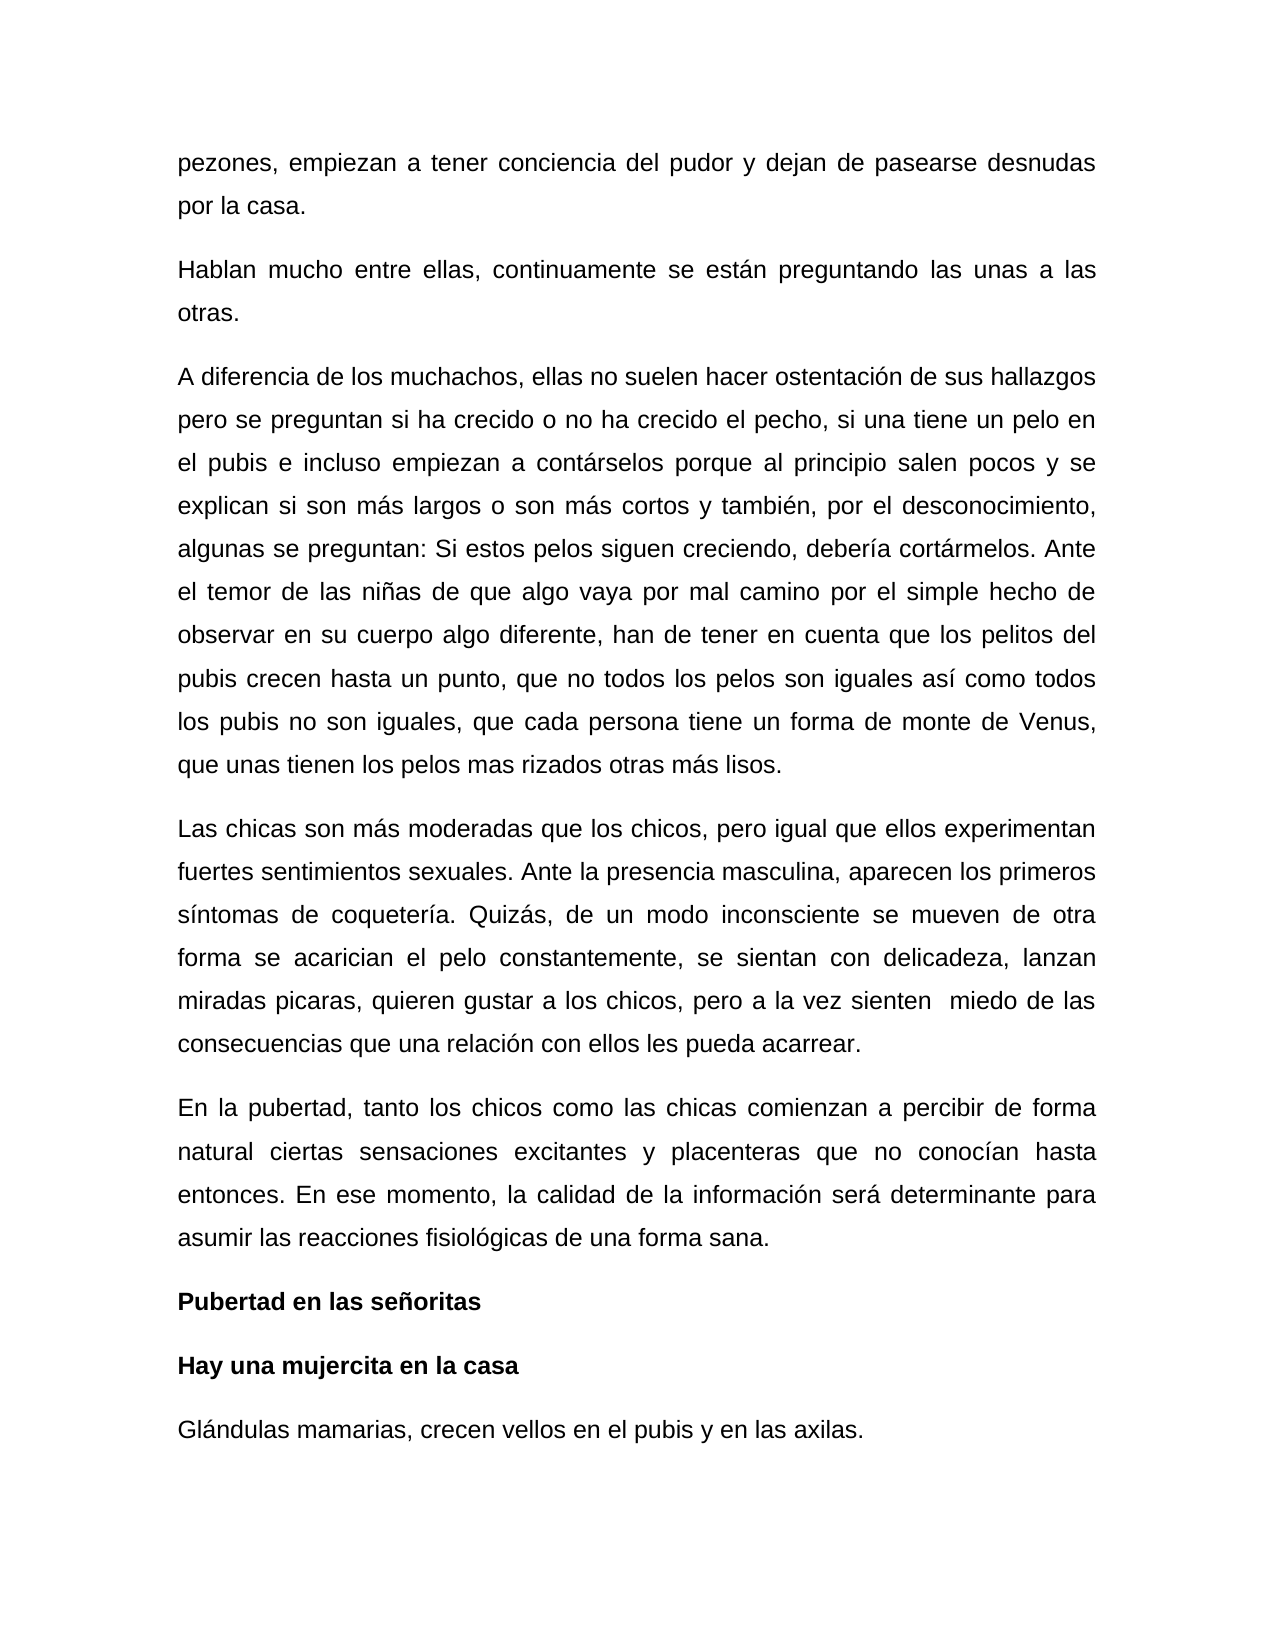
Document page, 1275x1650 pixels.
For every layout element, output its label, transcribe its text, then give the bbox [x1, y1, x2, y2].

text Las chicas son más moderadas que los chicos, pero igual que ellos experimentan fuertes sentimientos sexuales. Ante la presencia masculina, aparecen los primeros síntomas de coquetería. Quizás, de un modo inconsciente se mueven de otra forma se acarician el pelo constantemente, se sientan con delicadeza, lanzan miradas picaras, quieren gustar a los chicos, pero a la vez sienten miedo de las consecuencias que una relación con ellos les pueda acarrear. [177, 814, 1098, 1058]
text En la pubertad, tanto los chicos como las chicas comienzan a percibir de forma natural ciertas sensaciones excitantes y placenteras que no conocían hasta entonces. En ese momento, la calidad de la información será determinante para asumir las reacciones fisiológicas de una forma sana. [177, 1093, 1098, 1252]
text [177, 148, 1098, 219]
text A diferencia de los muchachos, ellas no suelen hacer ostentación de sus hallazgos pero se preguntan si ha crecido o no ha crecido el pecho, si una tiene un pelo en el pubis e incluso empiezan a contárselos porque al principio salen pocos y se explican si son más largos o son más cortos y también, por el desconocimiento, algunas se preguntan: Si estos pelos siguen creciendo, debería cortármelos. Ante el temor de las niñas de que algo vaya por mal camino por el simple hecho de observar en su cuerpo algo diferente, han de tener en cuenta que los pelitos del pubis crecen hasta un punto, que no todos los pelos son iguales así como todos los pubis no son iguales, que cada persona tiene un forma de monte de Venus, que unas tienen los pelos mas rizados otras más lisos. [177, 362, 1098, 779]
text Hablan mucho entre ellas, continuamente se están preguntando las unas a las otras. [177, 255, 1098, 327]
text Glándulas mamarias, crecen vellos en el pubis y en las axilas. [177, 1415, 1098, 1443]
text Hay una mujercita en la casa [177, 1351, 1098, 1379]
text Pubertad en las señoritas [177, 1287, 1098, 1316]
